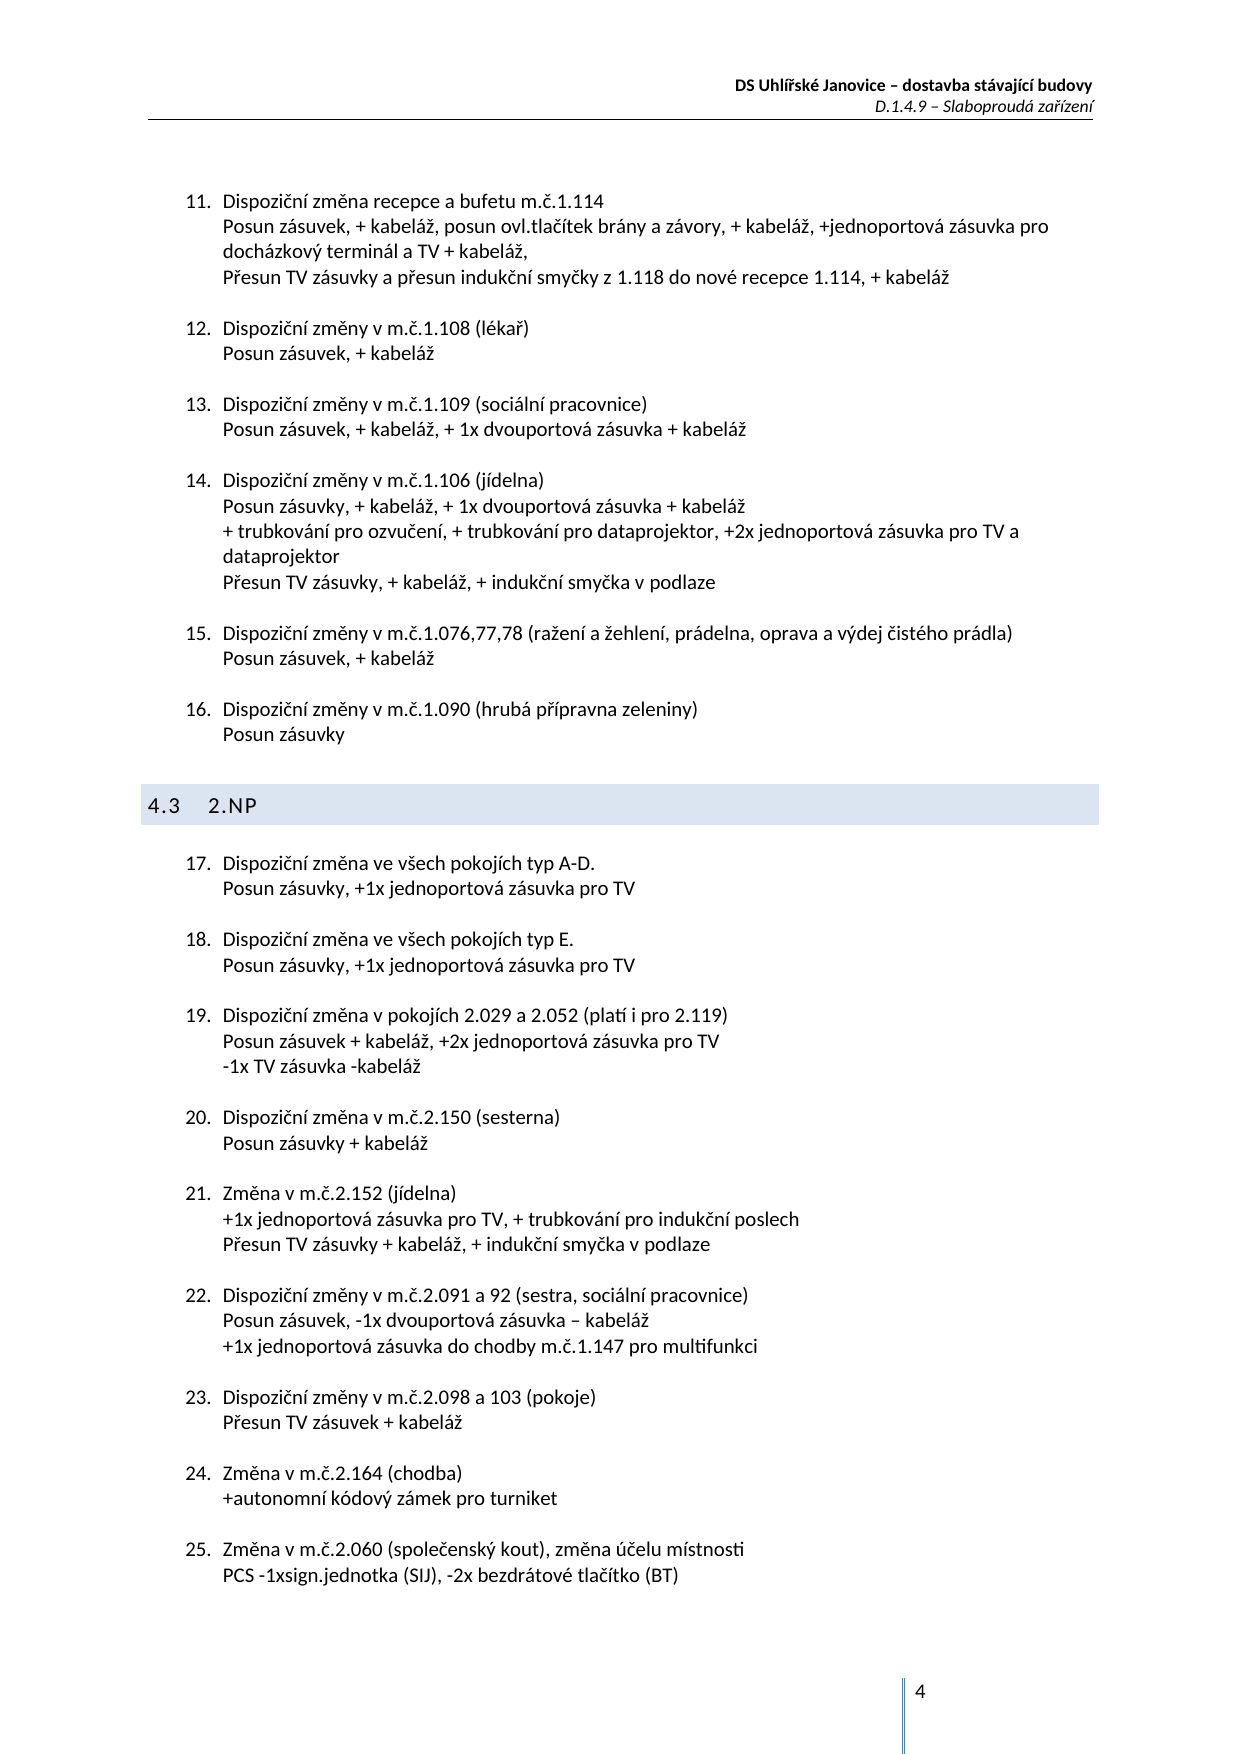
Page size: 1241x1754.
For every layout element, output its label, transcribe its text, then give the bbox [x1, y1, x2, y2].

list Dispoziční změny v m.č.2.098 a 103 (pokoje) [185, 1384, 1093, 1409]
list + trubkování pro ozvučení, + trubkování pro dataprojektor, +2x jednoportová zásuvka pro TV a dataprojektor [223, 518, 1093, 569]
list Posun zásuvky + kabeláž [223, 1130, 1093, 1155]
list Dispoziční změny v m.č.1.106 (jídelna) [185, 467, 1093, 493]
list Posun zásuvek, + kabeláž [223, 645, 1093, 671]
list Posun zásuvky, +1x jednoportová zásuvka pro TV [223, 876, 1093, 901]
list Dispoziční změna recepce a bufetu m.č.1.114 [185, 188, 1093, 213]
list Dispoziční změny v m.č.2.091 a 92 (sestra, sociální pracovnice) [185, 1282, 1093, 1308]
list Dispoziční změna ve všech pokojích typ A-D. [185, 850, 1093, 876]
list +autonomní kódový zámek pro turniket [223, 1486, 1093, 1511]
list Změna v m.č.2.152 (jídelna) [185, 1181, 1093, 1206]
list Dispoziční změna v m.č.2.150 (sesterna) [185, 1104, 1093, 1130]
list Posun zásuvky [223, 722, 1093, 747]
list -1x TV zásuvka -kabeláž [223, 1053, 1093, 1079]
list Dispoziční změny v m.č.1.090 (hrubá přípravna zeleniny) [185, 696, 1093, 722]
list Posun zásuvek + kabeláž, +2x jednoportová zásuvka pro TV [223, 1028, 1093, 1053]
list Posun zásuvek, + kabeláž [223, 340, 1093, 366]
list Posun zásuvky, +1x jednoportová zásuvka pro TV [223, 952, 1093, 977]
list Přesun TV zásuvky a přesun indukční smyčky z 1.118 do nové recepce 1.114, + kabeláž [223, 264, 1093, 289]
list Změna v m.č.2.164 (chodba) [185, 1460, 1093, 1486]
list Dispoziční změna v pokojích 2.029 a 2.052 (platí i pro 2.119) [185, 1003, 1093, 1028]
list Přesun TV zásuvek + kabeláž [223, 1409, 1093, 1435]
list Přesun TV zásuvky, + kabeláž, + indukční smyčka v podlaze [223, 569, 1093, 594]
list Dispoziční změny v m.č.1.108 (lékař) [185, 315, 1093, 340]
list Posun zásuvek, + kabeláž, + 1x dvouportová zásuvka + kabeláž [223, 417, 1093, 442]
list +1x jednoportová zásuvka do chodby m.č.1.147 pro multifunkci [223, 1333, 1093, 1358]
list Přesun TV zásuvky + kabeláž, + indukční smyčka v podlaze [223, 1231, 1093, 1257]
list Posun zásuvek, -1x dvouportová zásuvka – kabeláž [223, 1308, 1093, 1333]
list Posun zásuvek, + kabeláž, posun ovl.tlačítek brány a závory, + kabeláž, +jednoportová zásuvka pro docházkový terminál a TV + kabeláž, [223, 213, 1093, 264]
list +1x jednoportová zásuvka pro TV, + trubkování pro indukční poslech [223, 1206, 1093, 1231]
subtitle 2.NP [148, 791, 1093, 819]
list Dispoziční změna ve všech pokojích typ E. [185, 926, 1093, 952]
list PCS -1xsign.jednotka (SIJ), -2x bezdrátové tlačítko (BT) [223, 1562, 1093, 1587]
list Dispoziční změny v m.č.1.076,77,78 (ražení a žehlení, prádelna, oprava a výdej čistého prádla) [185, 620, 1093, 645]
list Změna v m.č.2.060 (společenský kout), změna účelu místnosti [185, 1536, 1093, 1562]
list Dispoziční změny v m.č.1.109 (sociální pracovnice) [185, 391, 1093, 417]
list Posun zásuvky, + kabeláž, + 1x dvouportová zásuvka + kabeláž [223, 493, 1093, 518]
